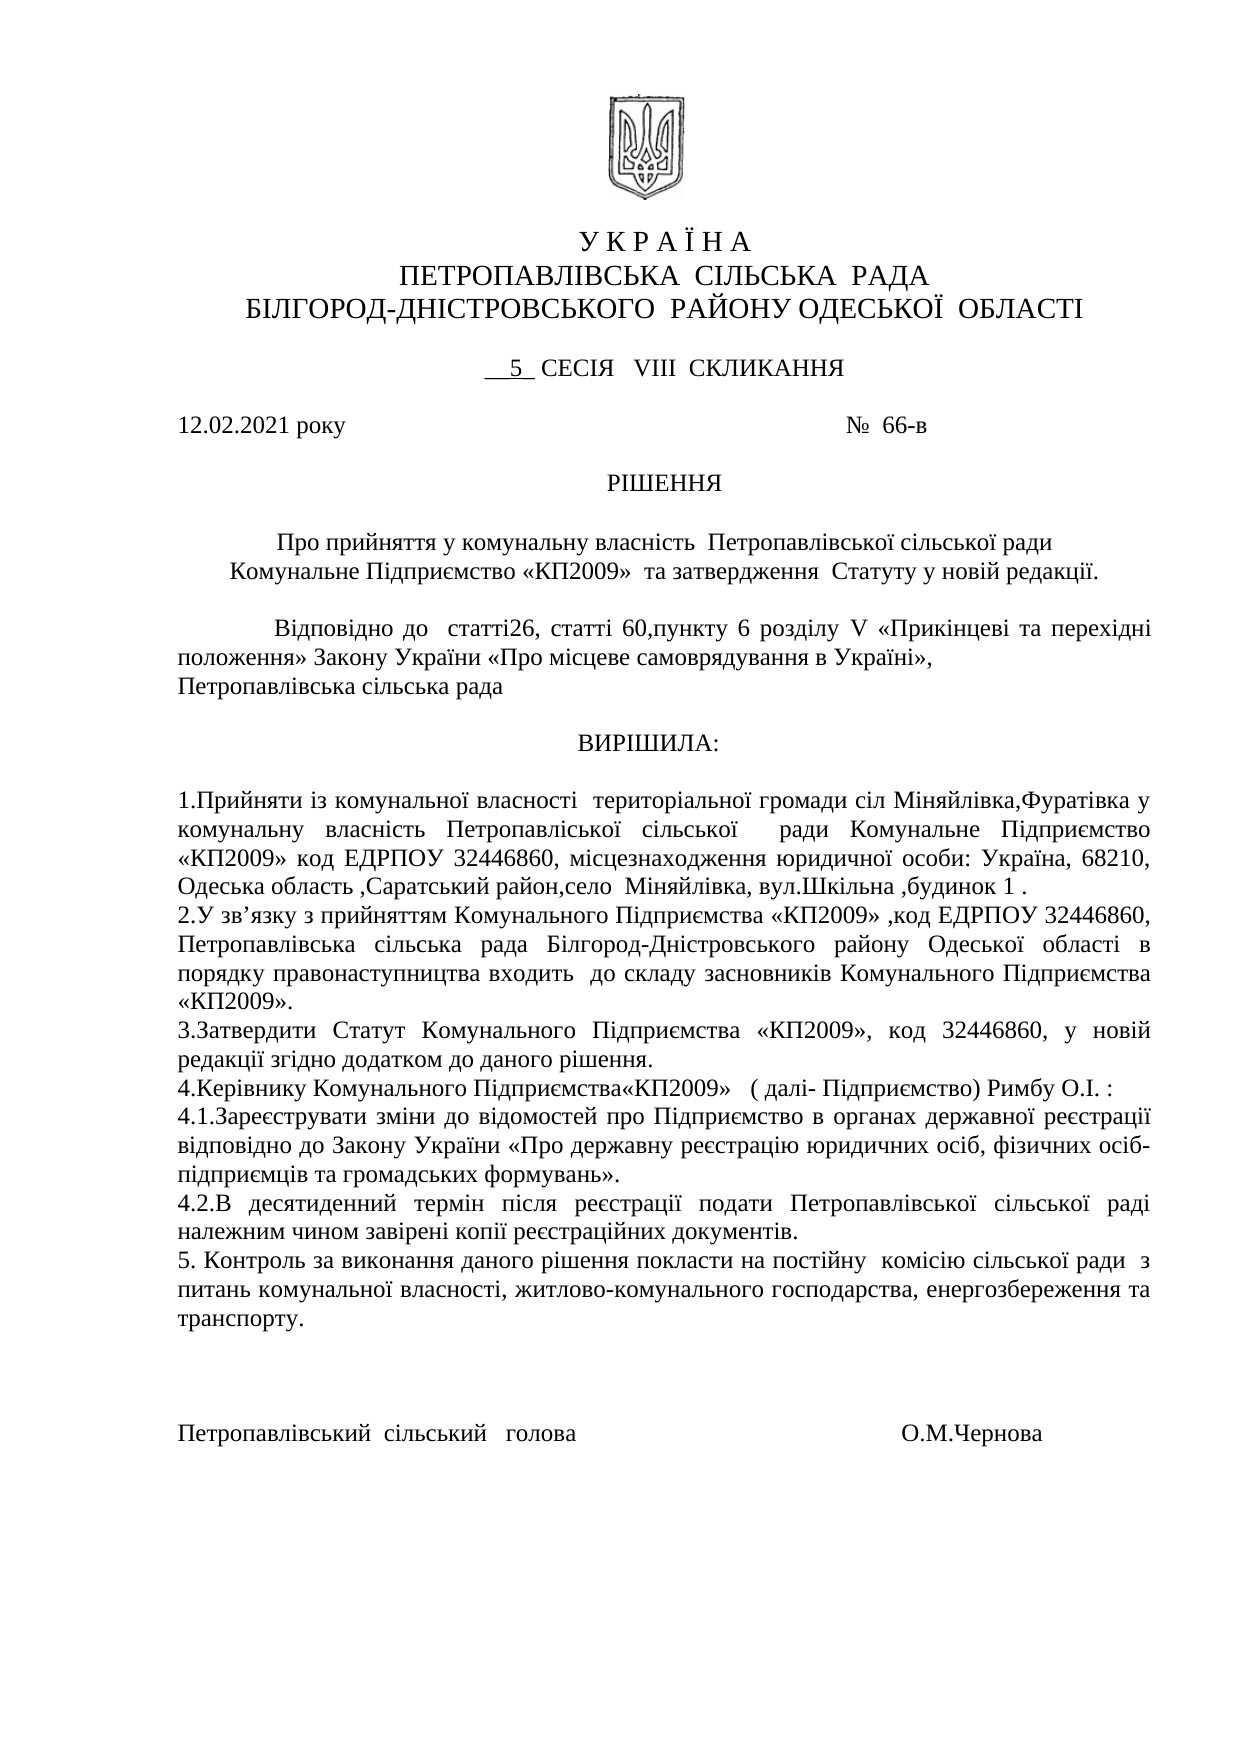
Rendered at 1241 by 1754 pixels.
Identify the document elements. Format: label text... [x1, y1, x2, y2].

text 3.Затвердити Статут Комунального Підприємства «КП2009», код 32446860, у новій редакції згідно додатком до даного рішення. [177, 1015, 1152, 1073]
text Петропавлівська сільська рада [177, 671, 1152, 699]
text Відповідно до статті26, статті 60,пункту 6 розділу V «Прикінцеві та перехідні положення» Закону України «Про місцеве самоврядування в Україні», [177, 613, 1152, 671]
text Про прийняття у комунальну власність Петропавлівської сільської ради [177, 527, 1152, 556]
text 2.У зв’язку з прийняттям Комунального Підприємства «КП2009» ,код ЕДРПОУ 32446860, Петропавлівська сільська рада Білгород-Дністровського району Одеської області в порядку правонаступництва входить до складу засновників Комунального Підприємства «КП2009». [177, 900, 1152, 1015]
text 12.02.2021 року № 66-в [177, 410, 1152, 439]
text У К Р А Ї Н А [177, 224, 1152, 258]
text ПЕТРОПАВЛІВСЬКА СІЛЬСЬКА РАДА [177, 258, 1152, 291]
text 5. Контроль за виконання даного рішення покласти на постійну комісію сільської ради з питань комунальної власності, житлово-комунального господарства, енергозбереження та транспорту. [177, 1245, 1152, 1331]
text Петропавлівський сільський голова О.М.Чернова [177, 1418, 1152, 1446]
text БІЛГОРОД-ДНІСТРОВСЬКОГО РАЙОНУ ОДЕСЬКОЇ ОБЛАСТІ [177, 291, 1152, 325]
text __5_ СЕСІЯ VІІІ СКЛИКАННЯ [177, 353, 1152, 382]
text Комунальне Підприємство «КП2009» та затвердження Статуту у новій редакції. [177, 556, 1152, 584]
text РІШЕННЯ [177, 468, 1152, 497]
text 4.1.Зареєструвати зміни до відомостей про Підприємство в органах державної реєстрації відповідно до Закону України «Про державну реєстрацію юридичних осіб, фізичних осіб-підприємців та громадських формувань». [177, 1101, 1152, 1188]
text 1.Прийняти із комунальної власності територіальної громади сіл Міняйлівка,Фуратівка у комунальну власність Петропавліської сільської ради Комунальне Підприємство «КП2009» код ЕДРПОУ 32446860, місцезнаходження юридичної особи: Україна, 68210, Одеська область ,Саратський район,село Міняйлівка, вул.Шкільна ,будинок 1 . [177, 785, 1152, 900]
text 4.Керівнику Комунального Підприємства«КП2009» ( далі- Підприємство) Римбу О.І. : [177, 1073, 1152, 1101]
text ВИРІШИЛА: [177, 728, 1152, 756]
text 4.2.В десятиденний термін після реєстрації подати Петропавлівської сільської раді належним чином завірені копії реєстраційних документів. [177, 1188, 1152, 1245]
